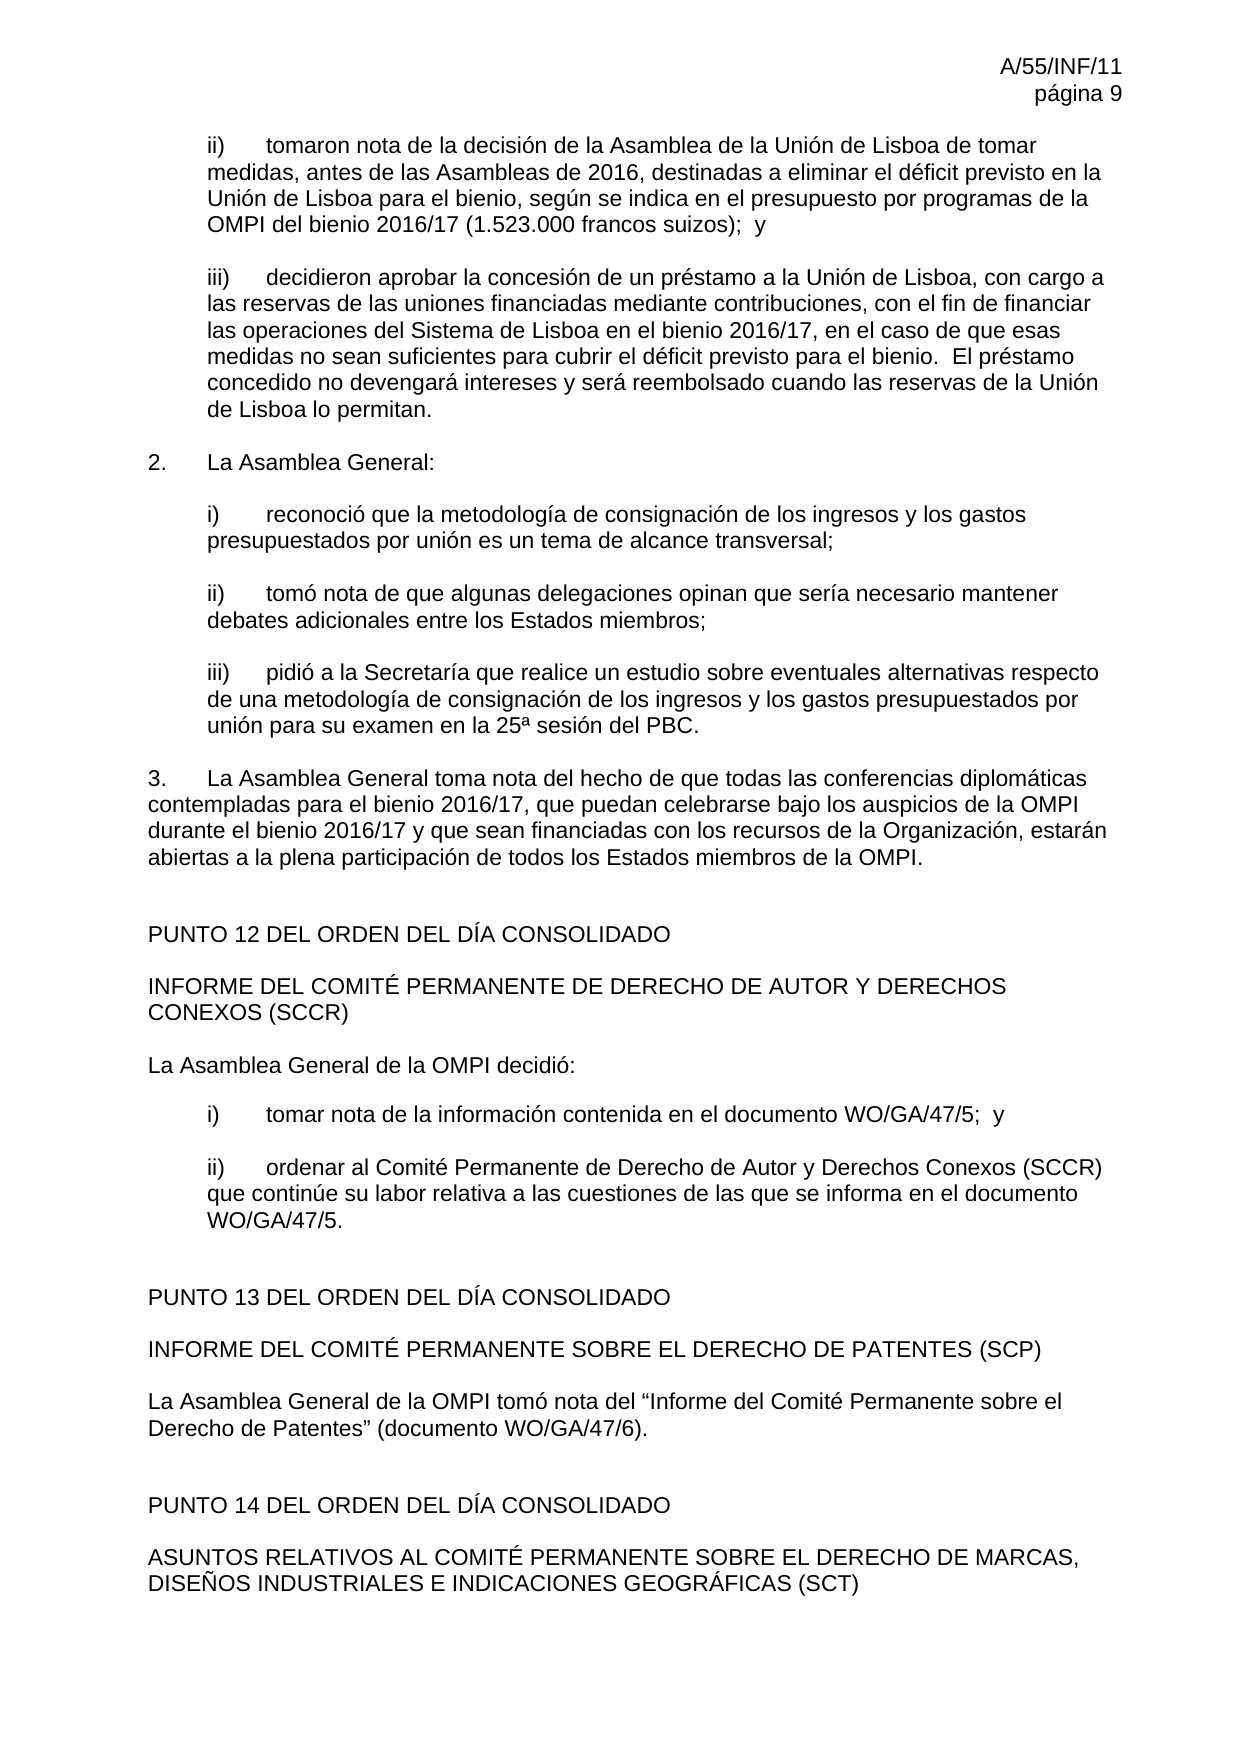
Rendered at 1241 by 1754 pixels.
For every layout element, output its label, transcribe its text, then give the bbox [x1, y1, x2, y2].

text 3. La Asamblea General toma nota del hecho de que todas las conferencias diplomáticas contempladas para el bienio 2016/17, que puedan celebrarse bajo los auspicios de la OMPI durante el bienio 2016/17 y que sean financiadas con los recursos de la Organización, estarán abiertas a la plena participación de todos los Estados miembros de la OMPI. [148, 765, 1122, 870]
subtitle PUNTO 14 DEL ORDEN DEL DÍA CONSOLIDADO [148, 1492, 1122, 1519]
list La Asamblea General de la OMPI tomó nota del “Informe del Comité Permanente sobre el Derecho de Patentes” (documento WO/GA/47/6). [148, 1388, 1122, 1441]
subtitle INFORME DEL COMITÉ PERMANENTE DE DERECHO DE AUTOR Y DERECHOS CONEXOS (SCCR) [148, 973, 1122, 1026]
text ii) ordenar al Comité Permanente de Derecho de Autor y Derechos Conexos (SCCR) que continúe su labor relativa a las cuestiones de las que se informa en el documento WO/GA/47/5. [207, 1154, 1122, 1233]
text i) tomar nota de la información contenida en el documento WO/GA/47/5; y [207, 1101, 1122, 1127]
text iii) decidieron aprobar la concesión de un préstamo a la Unión de Lisboa, con cargo a las reservas de las uniones financiadas mediante contribuciones, con el fin de financiar las operaciones del Sistema de Lisboa en el bienio 2016/17, en el caso de que esas medidas no sean suficientes para cubrir el déficit previsto para el bienio. El préstamo concedido no devengará intereses y será reembolsado cuando las reservas de la Unión de Lisboa lo permitan. [207, 264, 1122, 422]
text ii) tomaron nota de la decisión de la Asamblea de la Unión de Lisboa de tomar medidas, antes de las Asambleas de 2016, destinadas a eliminar el déficit previsto en la Unión de Lisboa para el bienio, según se indica en el presupuesto por programas de la OMPI del bienio 2016/17 (1.523.000 francos suizos); y [207, 132, 1122, 238]
text ii) tomó nota de que algunas delegaciones opinan que sería necesario mantener debates adicionales entre los Estados miembros; [207, 580, 1122, 633]
list La Asamblea General de la OMPI decidió: [148, 1052, 1122, 1078]
text i) reconoció que la metodología de consignación de los ingresos y los gastos presupuestados por unión es un tema de alcance transversal; [207, 501, 1122, 554]
text iii) pidió a la Secretaría que realice un estudio sobre eventuales alternativas respecto de una metodología de consignación de los ingresos y los gastos presupuestados por unión para su examen en la 25ª sesión del PBC. [207, 659, 1122, 738]
subtitle INFORME DEL COMITÉ PERMANENTE SOBRE EL DERECHO DE PATENTES (SCP) [148, 1336, 1122, 1362]
text 2. La Asamblea General: [148, 448, 1122, 475]
subtitle PUNTO 13 DEL ORDEN DEL DÍA CONSOLIDADO [148, 1284, 1122, 1311]
subtitle ASUNTOS RELATIVOS AL COMITÉ PERMANENTE SOBRE EL DERECHO DE MARCAS, DISEÑOS INDUSTRIALES E INDICACIONES GEOGRÁFICAS (SCT) [148, 1544, 1122, 1596]
subtitle PUNTO 12 DEL ORDEN DEL DÍA CONSOLIDADO [148, 921, 1122, 948]
